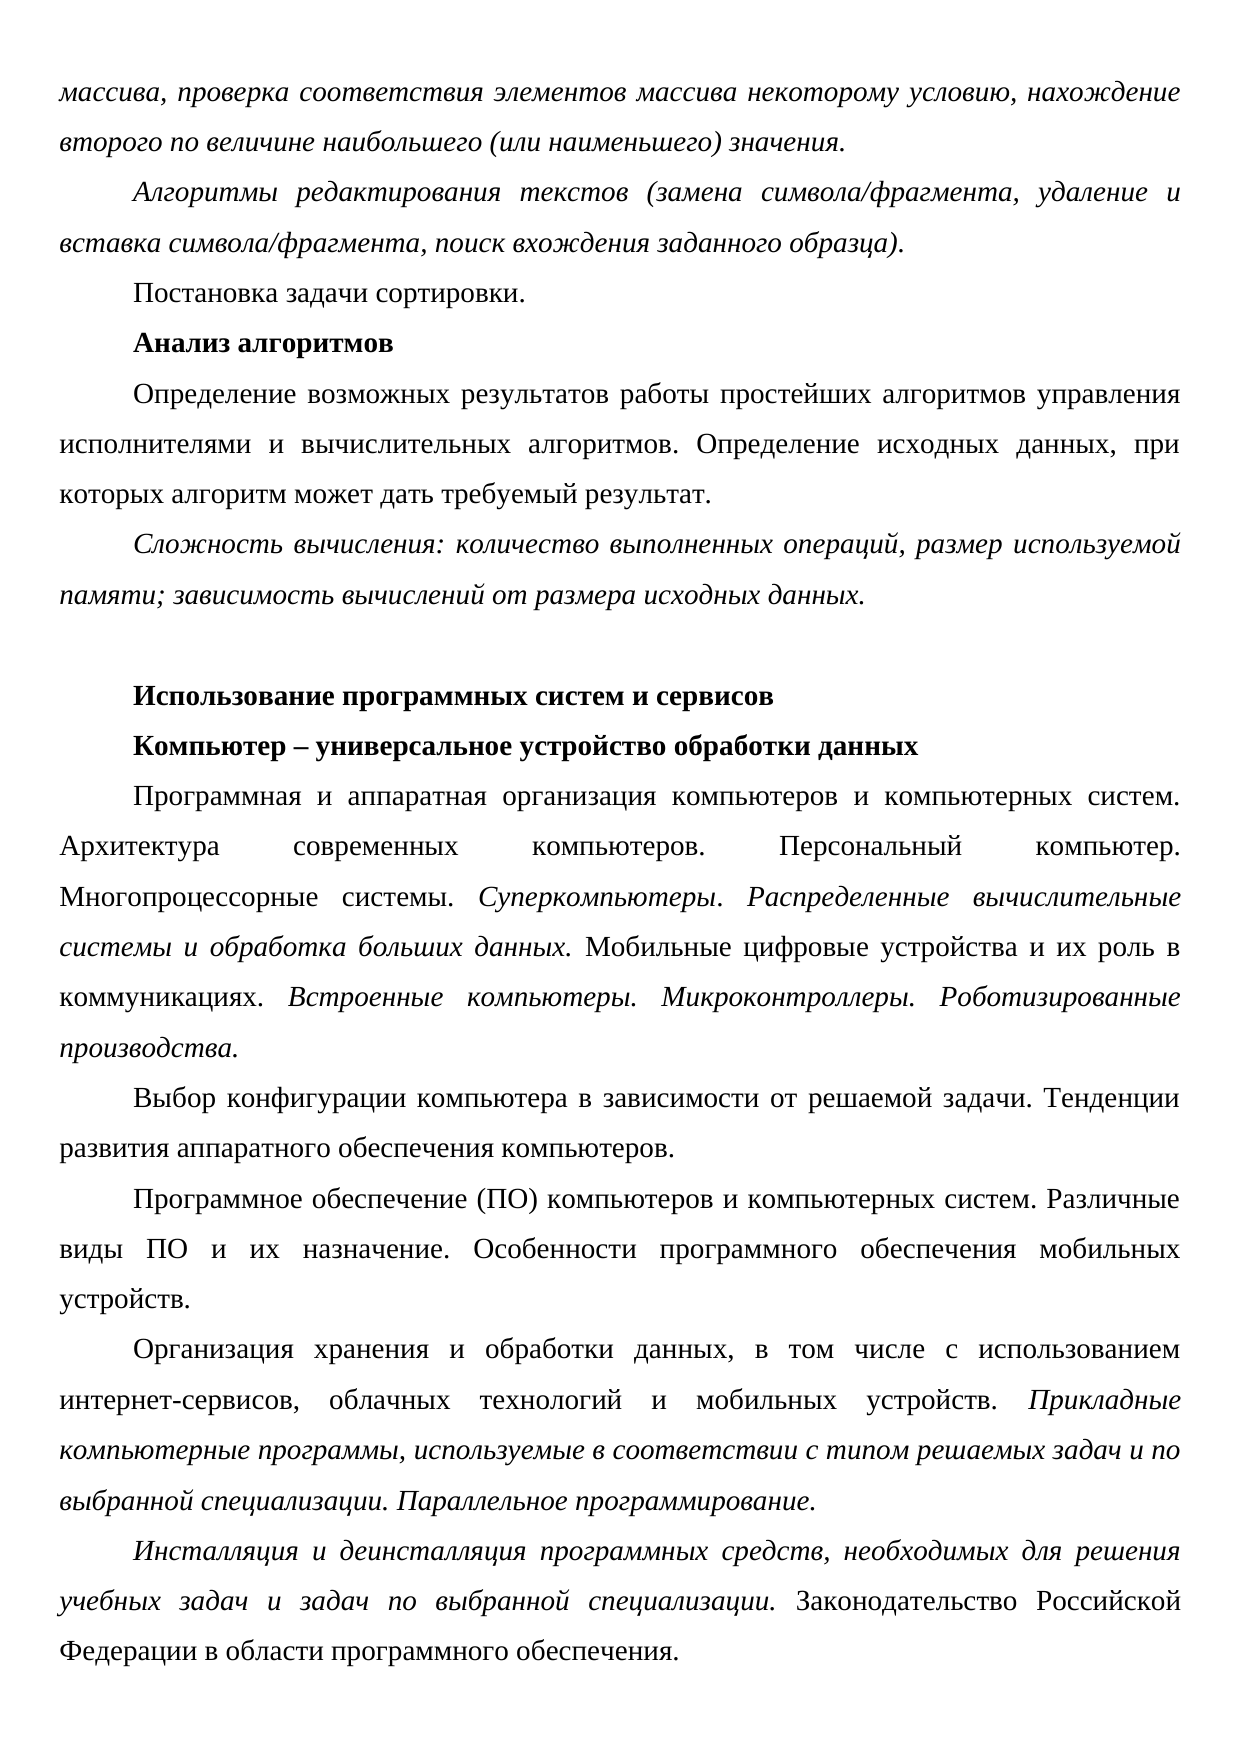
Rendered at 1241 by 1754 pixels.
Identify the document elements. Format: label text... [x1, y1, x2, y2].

text Использование программных систем и сервисов [59, 678, 1181, 711]
text Организация хранения и обработки данных, в том числе с использованием интернет-сервисов, облачных технологий и мобильных устройств. Прикладные компьютерные программы, используемые в соответствии с типом решаемых задач и по выбранной специализации. Параллельное программирование. [59, 1332, 1181, 1516]
text Алгоритмы редактирования текстов (замена символа/фрагмента, удаление и вставка символа/фрагмента, поиск вхождения заданного образца). [59, 174, 1181, 258]
text Программное обеспечение (ПО) компьютеров и компьютерных систем. Различные виды ПО и их назначение. Особенности программного обеспечения мобильных устройств. [59, 1181, 1181, 1315]
text Компьютер – универсальное устройство обработки данных [59, 728, 1181, 761]
text Сложность вычисления: количество выполненных операций, размер используемой памяти; зависимость вычислений от размера исходных данных. [59, 527, 1181, 611]
text Определение возможных результатов работы простейших алгоритмов управления исполнителями и вычислительных алгоритмов. Определение исходных данных, при которых алгоритм может дать требуемый результат. [59, 376, 1181, 510]
text Инсталляция и деинсталляция программных средств, необходимых для решения учебных задач и задач по выбранной специализации. Законодательство Российской Федерации в области программного обеспечения. [59, 1533, 1181, 1667]
text Анализ алгоритмов [59, 325, 1181, 359]
text Программная и аппаратная организация компьютеров и компьютерных систем. Архитектура современных компьютеров. Персональный компьютер. Многопроцессорные системы. Суперкомпьютеры. Распределенные вычислительные системы и обработка больших данных. Мобильные цифровые устройства и их роль в коммуникациях. Встроенные компьютеры. Микроконтроллеры. Роботизированные производства. [59, 778, 1181, 1063]
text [59, 74, 1181, 158]
text Постановка задачи сортировки. [59, 275, 1181, 309]
text Выбор конфигурации компьютера в зависимости от решаемой задачи. Тенденции развития аппаратного обеспечения компьютеров. [59, 1080, 1181, 1164]
